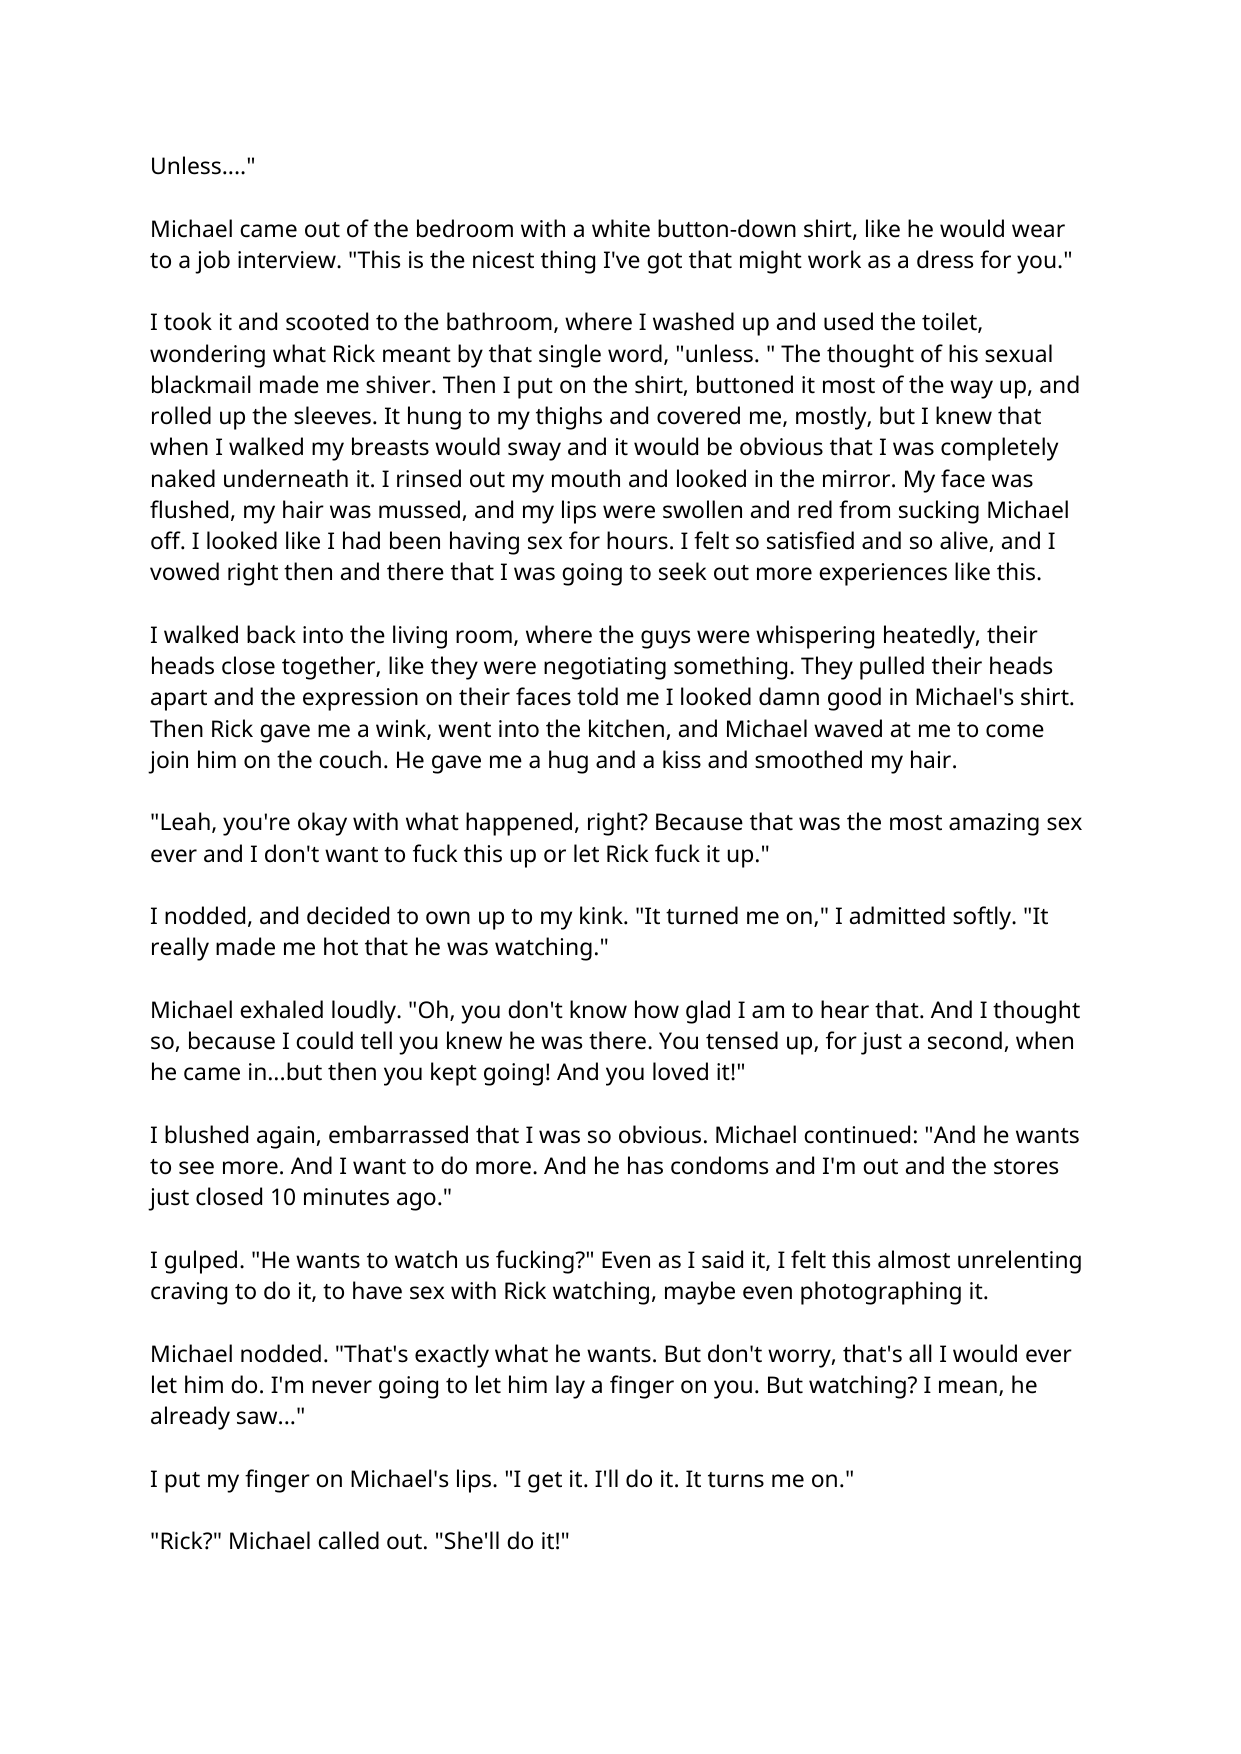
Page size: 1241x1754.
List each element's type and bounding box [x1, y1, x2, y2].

text [150, 150, 1090, 1587]
